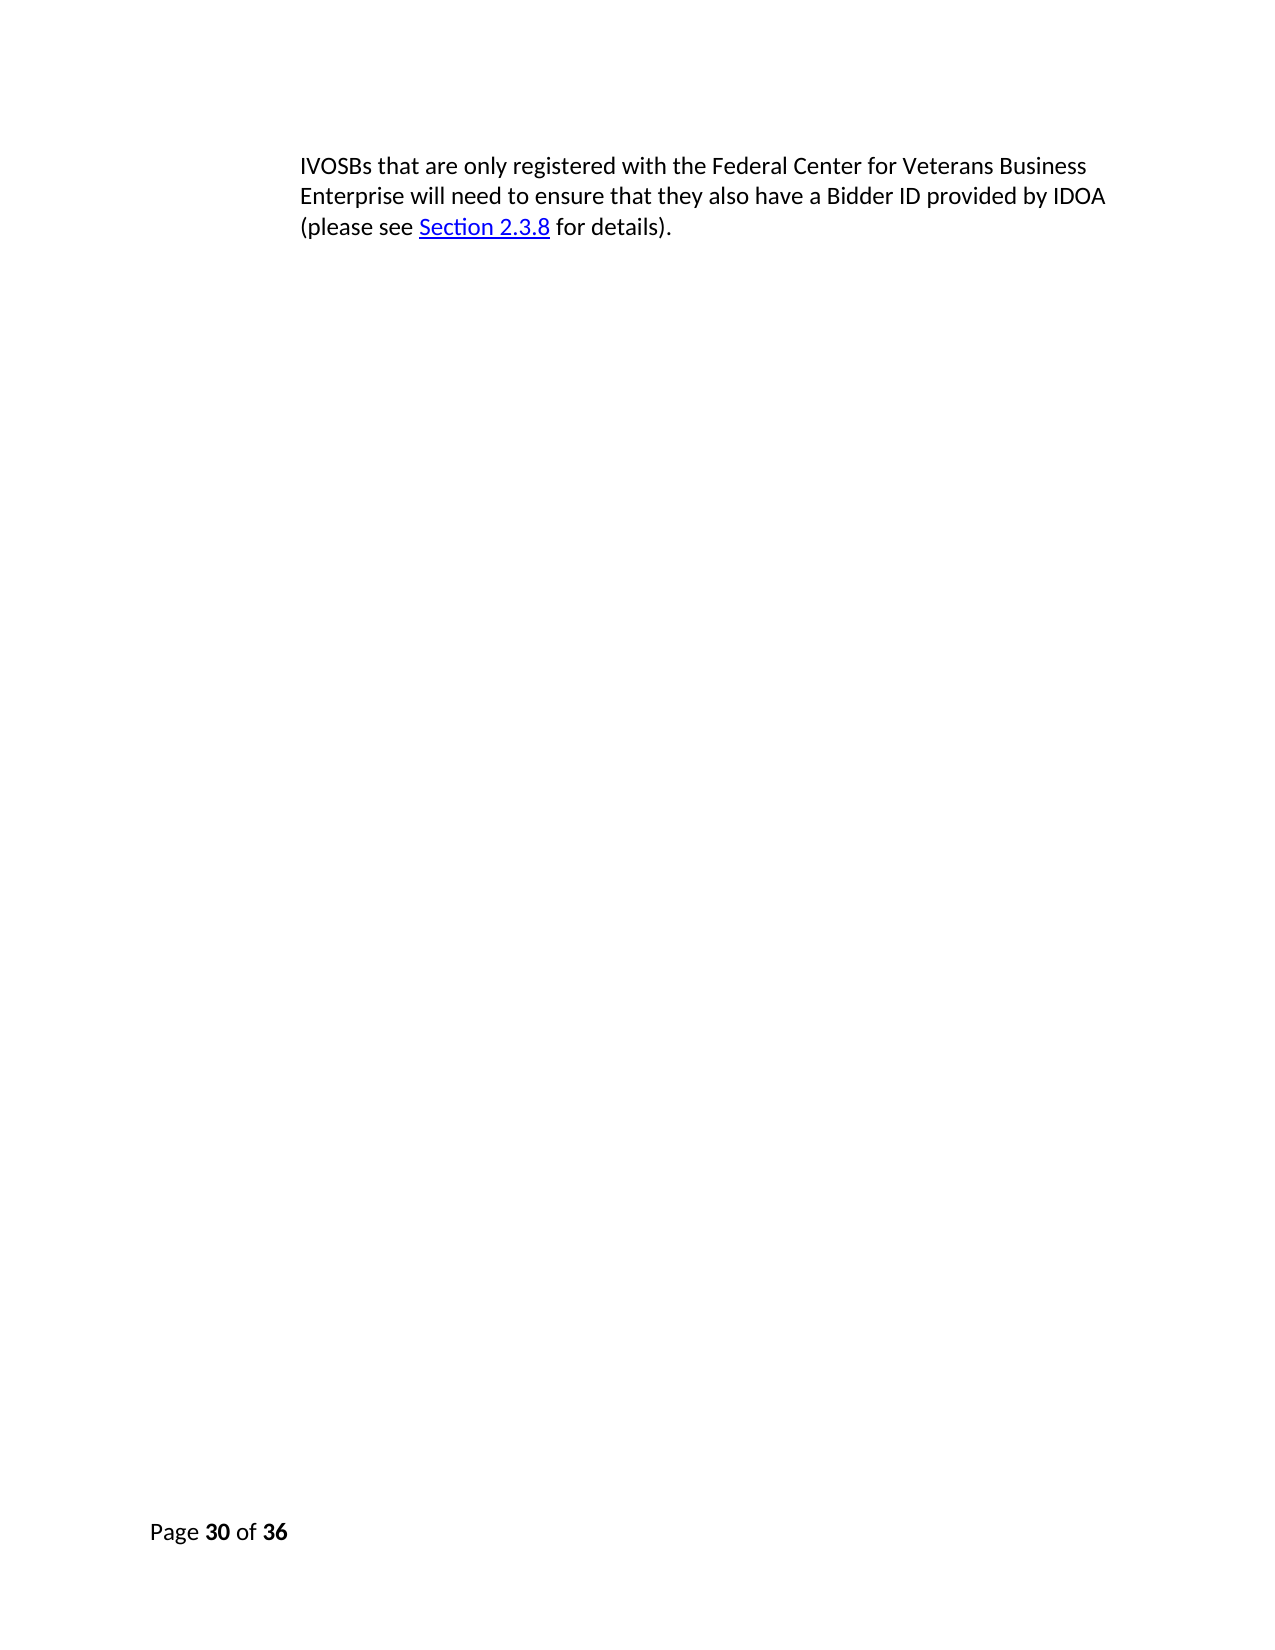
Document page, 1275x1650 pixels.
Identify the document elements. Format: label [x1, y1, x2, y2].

text [300, 150, 1125, 242]
